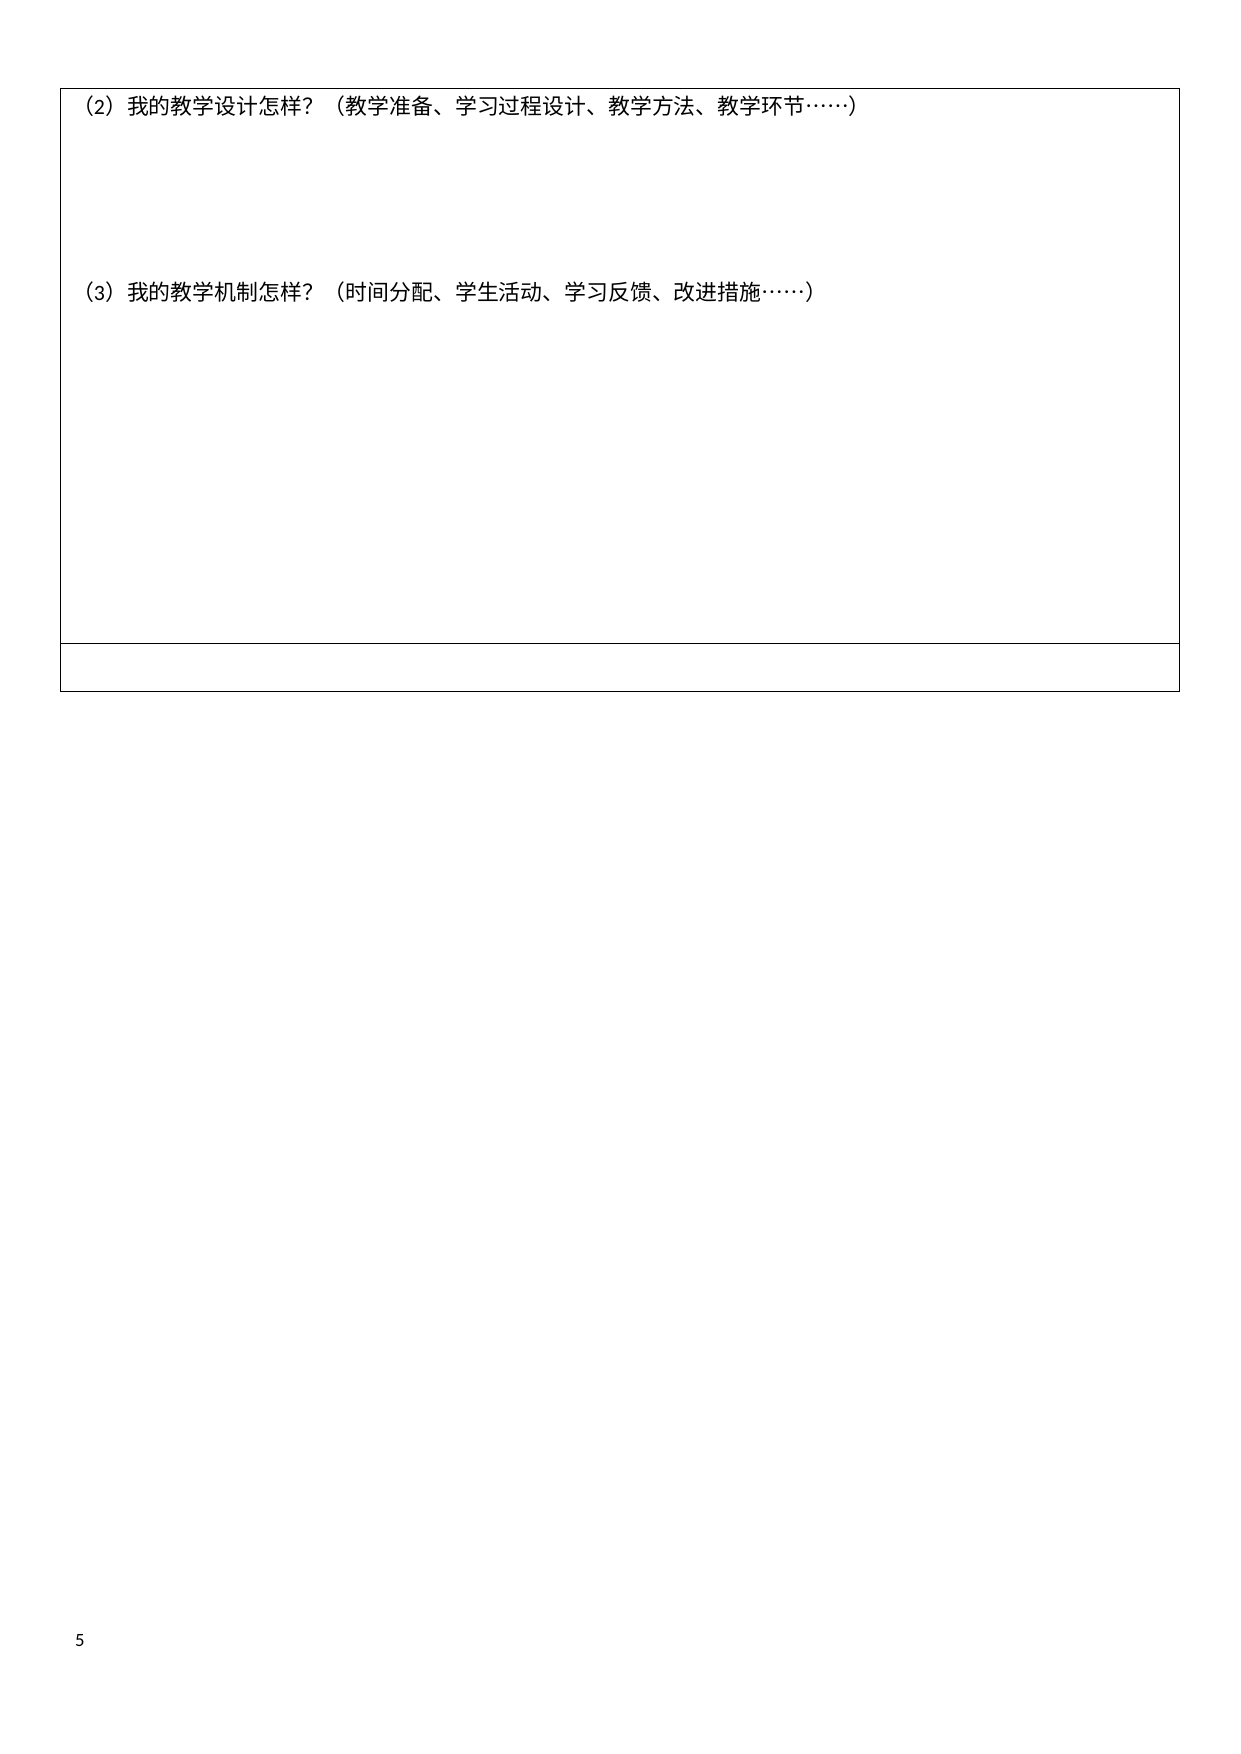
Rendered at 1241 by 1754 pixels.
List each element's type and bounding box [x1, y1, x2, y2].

table_header [61, 89, 1179, 643]
table_cell [61, 644, 1179, 691]
